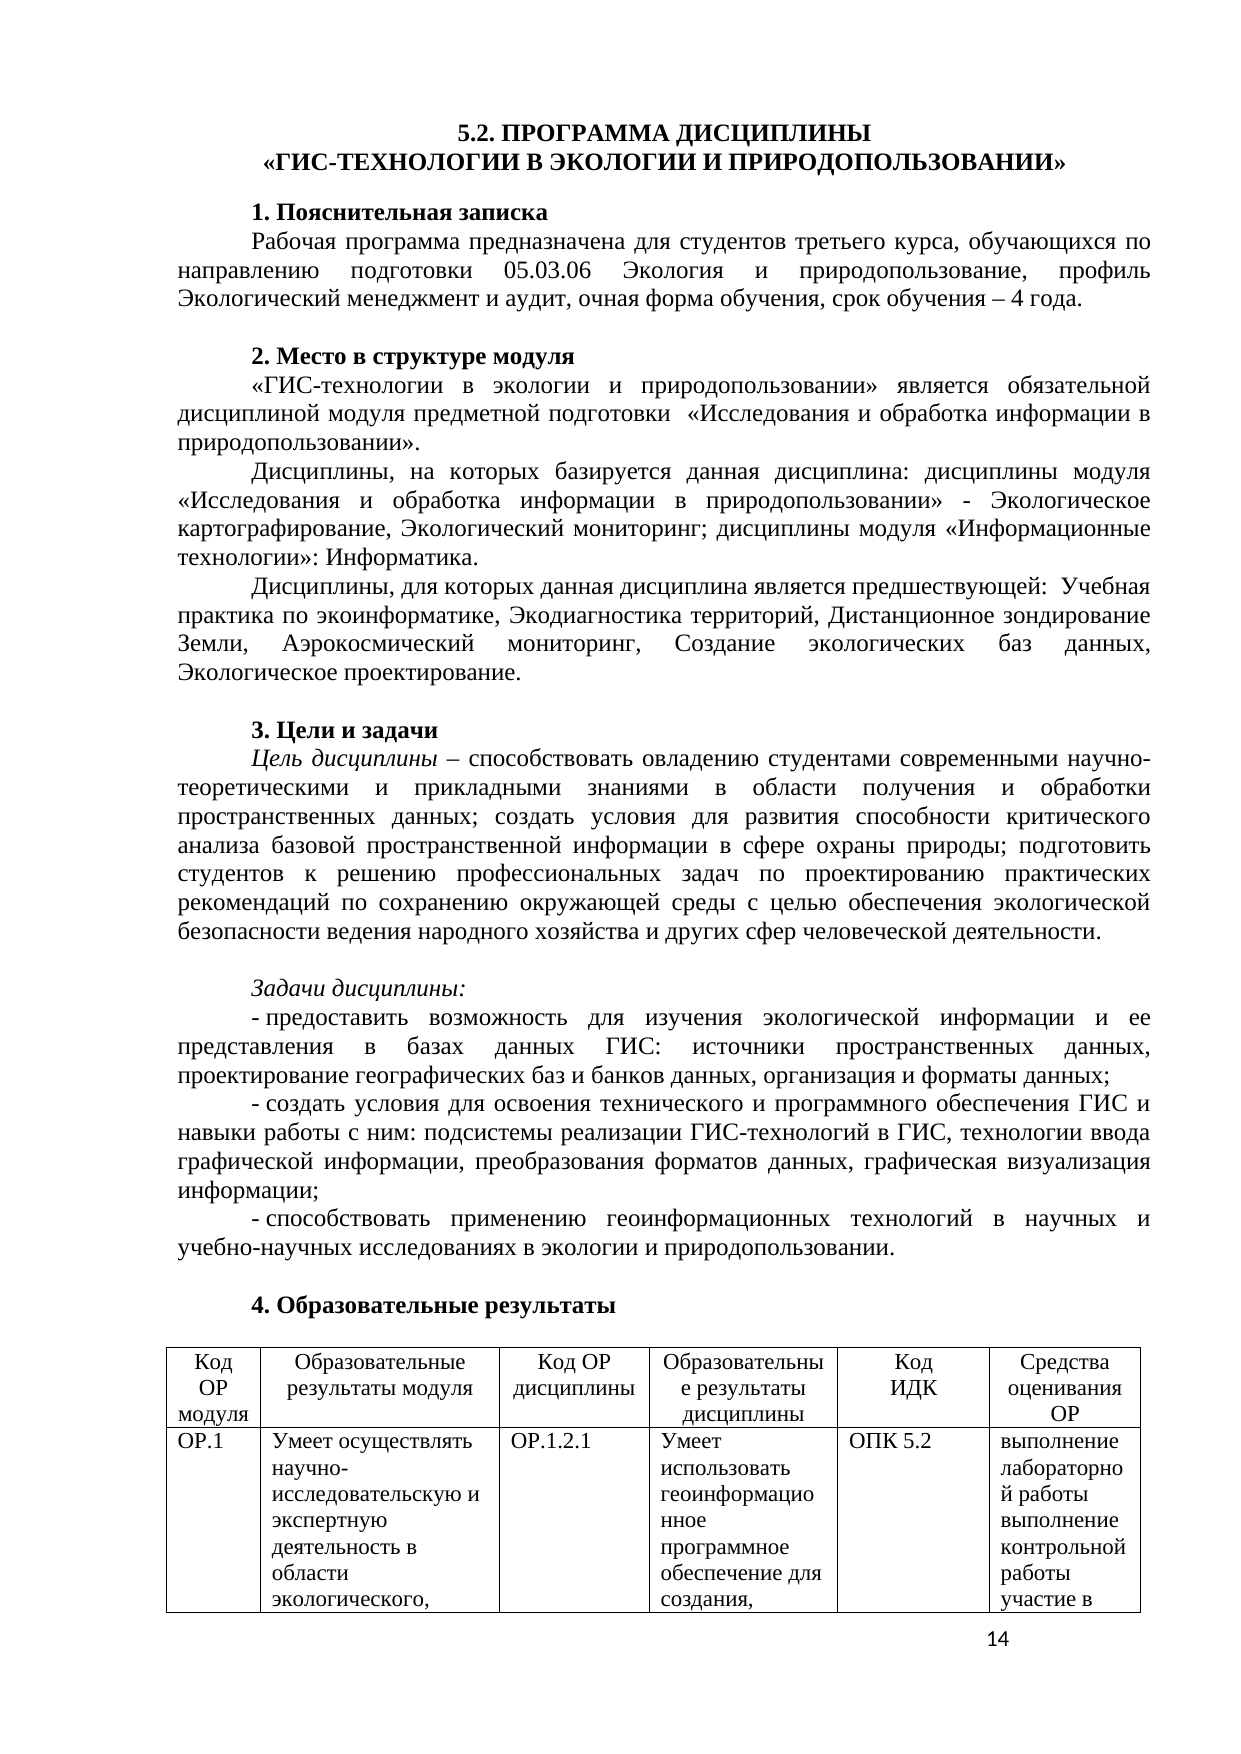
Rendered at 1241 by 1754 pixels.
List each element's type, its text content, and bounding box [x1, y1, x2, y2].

table_cell ОПК 5.2 [838, 1428, 989, 1612]
table_cell ОР.1.2.1 [500, 1428, 649, 1612]
text 5.2. ПРОГРАММА ДИСЦИПЛИНЫ [177, 118, 1152, 147]
text - предоставить возможность для изучения экологической информации и ее представления в базах данных ГИС: источники пространственных данных, проектирование географических баз и банков данных, организация и форматы данных; [177, 1002, 1152, 1088]
text Дисциплины, для которых данная дисциплина является предшествующей: Учебная практика по экоинформатике, Экодиагностика территорий, Дистанционное зондирование Земли, Аэрокосмический мониторинг, Создание экологических баз данных, Экологическое проектирование. [177, 571, 1152, 686]
text - создать условия для освоения технического и программного обеспечения ГИС и навыки работы с ним: подсистемы реализации ГИС-технологий в ГИС, технологии ввода графической информации, преобразования форматов данных, графическая визуализация информации; [177, 1088, 1152, 1203]
table_header Код ОР модуля [167, 1348, 260, 1427]
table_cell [650, 1428, 837, 1612]
table_cell ОР.1 [167, 1428, 260, 1612]
text 3. Цели и задачи [177, 715, 1152, 743]
text 2. Место в структуре модуля [177, 341, 1152, 370]
text 4. Образовательные результаты [177, 1290, 1152, 1318]
table_header Средства оценивания ОР [990, 1348, 1140, 1427]
text Задачи дисциплины: [177, 973, 1152, 1002]
table_header Образовательные результаты дисциплины [650, 1348, 837, 1427]
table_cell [261, 1428, 499, 1612]
text 1. Пояснительная записка [177, 197, 1152, 226]
text «ГИС-технологии в экологии и природопользовании» является обязательной дисциплиной модуля предметной подготовки «Исследования и обработка информации в природопользовании». [177, 370, 1152, 456]
text Рабочая программа предназначена для студентов третьего курса, обучающихся по направлению подготовки 05.03.06 Экология и природопользование, профиль Экологический менеджмент и аудит, очная форма обучения, срок обучения – 4 года. [177, 226, 1152, 312]
text Дисциплины, на которых базируется данная дисциплина: дисциплины модуля «Исследования и обработка информации в природопользовании» - Экологическое картографирование, Экологический мониторинг; дисциплины модуля «Информационные технологии»: Информатика. [177, 456, 1152, 571]
text Цель дисциплины – способствовать овладению студентами современными научно-теоретическими и прикладными знаниями в области получения и обработки пространственных данных; создать условия для развития способности критического анализа базовой пространственной информации в сфере охраны природы; подготовить студентов к решению профессиональных задач по проектированию практических рекомендаций по сохранению окружающей среды с целью обеспечения экологической безопасности ведения народного хозяйства и других сфер человеческой деятельности. [177, 743, 1152, 945]
table_header Код ОР дисциплины [500, 1348, 649, 1427]
text «ГИС-ТЕХНОЛОГИИ В ЭКОЛОГИИ И ПРИРОДОПОЛЬЗОВАНИИ» [177, 147, 1152, 176]
table_header Код ИДК [838, 1348, 989, 1427]
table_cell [990, 1428, 1140, 1612]
table_header Образовательные результаты модуля [261, 1348, 499, 1427]
text - способствовать применению геоинформационных технологий в научных и учебно-научных исследованиях в экологии и природопользовании. [177, 1203, 1152, 1261]
